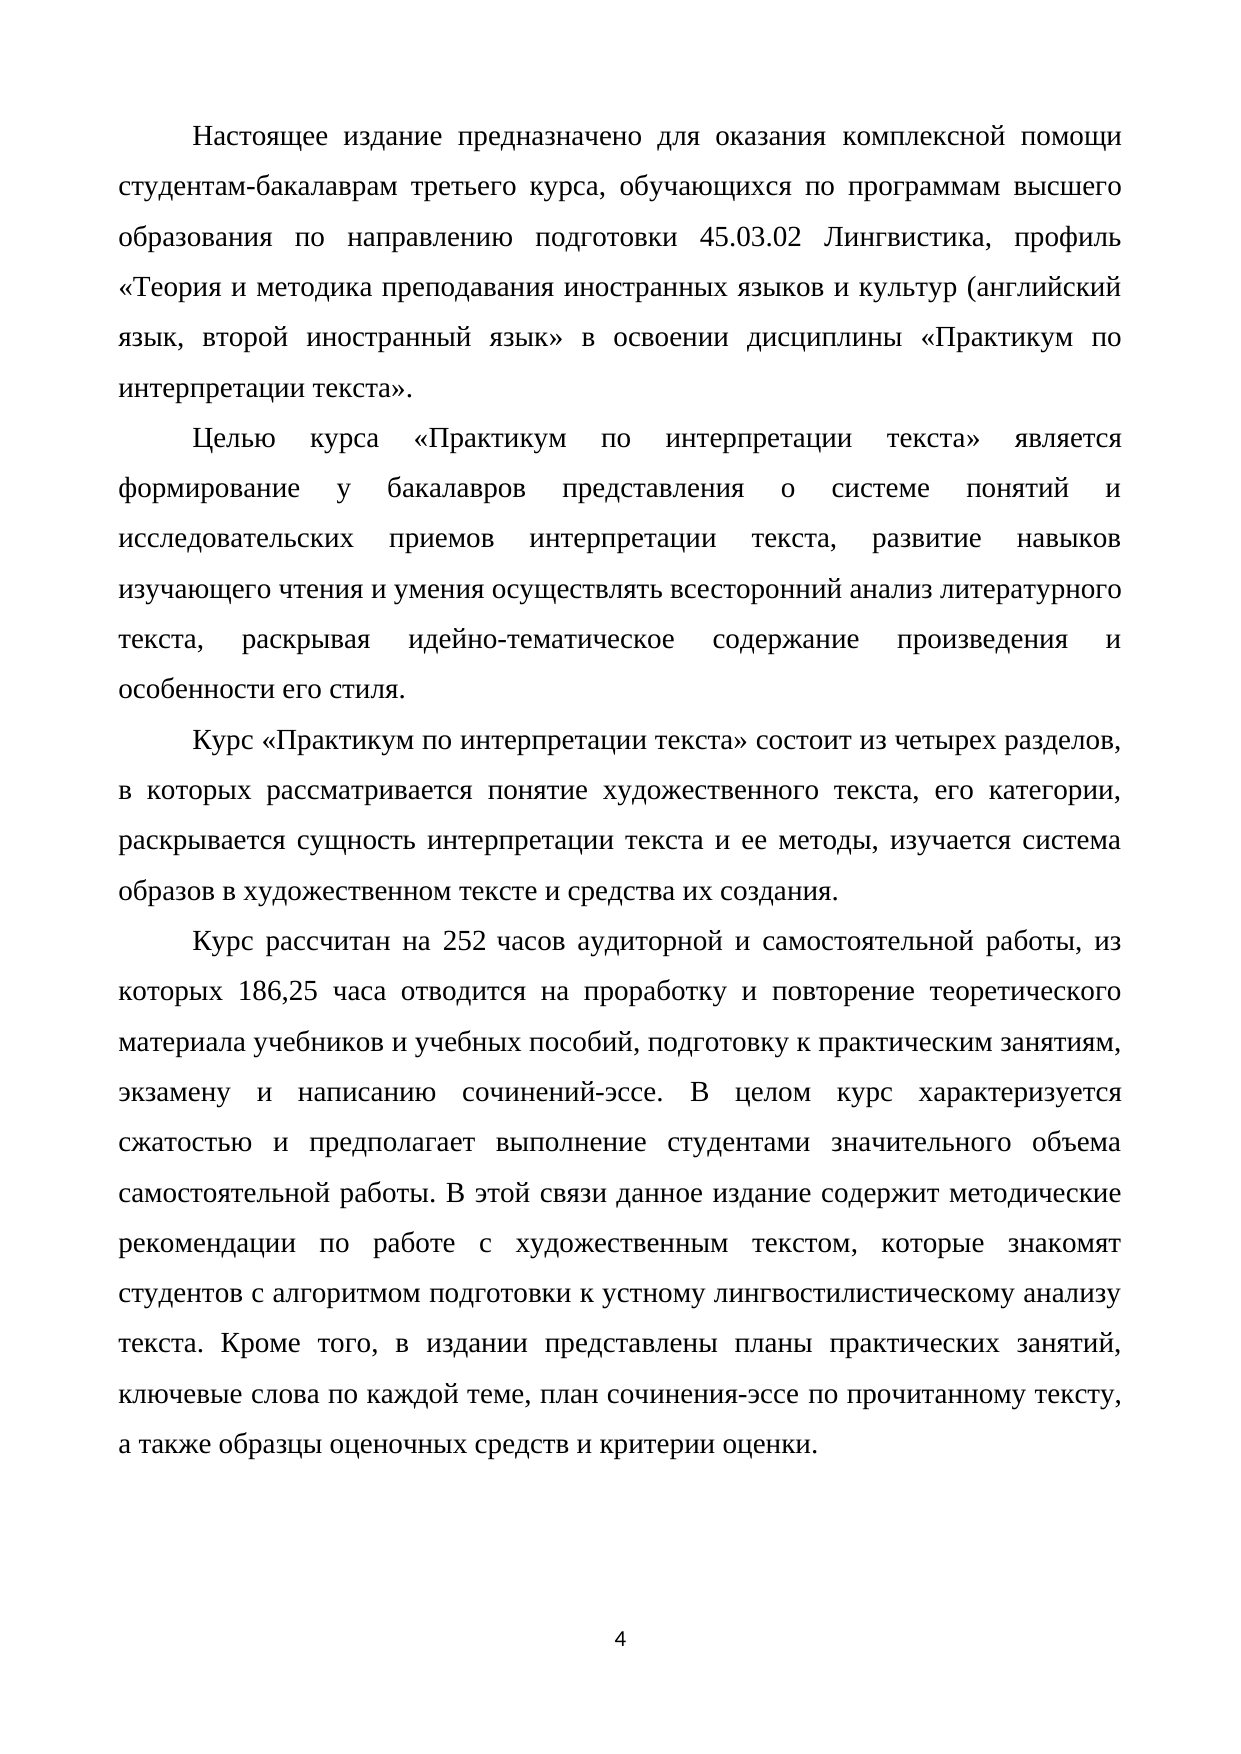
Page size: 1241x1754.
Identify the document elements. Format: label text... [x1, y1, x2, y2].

text Курс «Практикум по интерпретации текста» состоит из четырех разделов, в которых рассматривается понятие художественного текста, его категории, раскрывается сущность интерпретации текста и ее методы, изучается система образов в художественном тексте и средства их создания. [118, 722, 1122, 906]
text Целью курса «Практикум по интерпретации текста» является формирование у бакалавров представления о системе понятий и исследовательских приемов интерпретации текста, развитие навыков изучающего чтения и умения осуществлять всесторонний анализ литературного текста, раскрывая идейно-тематическое содержание произведения и особенности его стиля. [118, 420, 1122, 705]
text Настоящее издание предназначено для оказания комплексной помощи студентам-бакалаврам третьего курса, обучающихся по программам высшего образования по направлению подготовки 45.03.02 Лингвистика, профиль «Теория и методика преподавания иностранных языков и культур (английский язык, второй иностранный язык» в освоении дисциплины «Практикум по интерпретации текста». [118, 118, 1122, 403]
text Курс рассчитан на 252 часов аудиторной и самостоятельной работы, из которых 186,25 часа отводится на проработку и повторение теоретического материала учебников и учебных пособий, подготовку к практическим занятиям, экзамену и написанию сочинений-эссе. В целом курс характеризуется сжатостью и предполагает выполнение студентами значительного объема самостоятельной работы. В этой связи данное издание содержит методические рекомендации по работе с художественным текстом, которые знакомят студентов с алгоритмом подготовки к устному лингвостилистическому анализу текста. Кроме того, в издании представлены планы практических занятий, ключевые слова по каждой теме, план сочинения-эссе по прочитанному тексту, а также образцы оценочных средств и критерии оценки. [118, 923, 1122, 1460]
